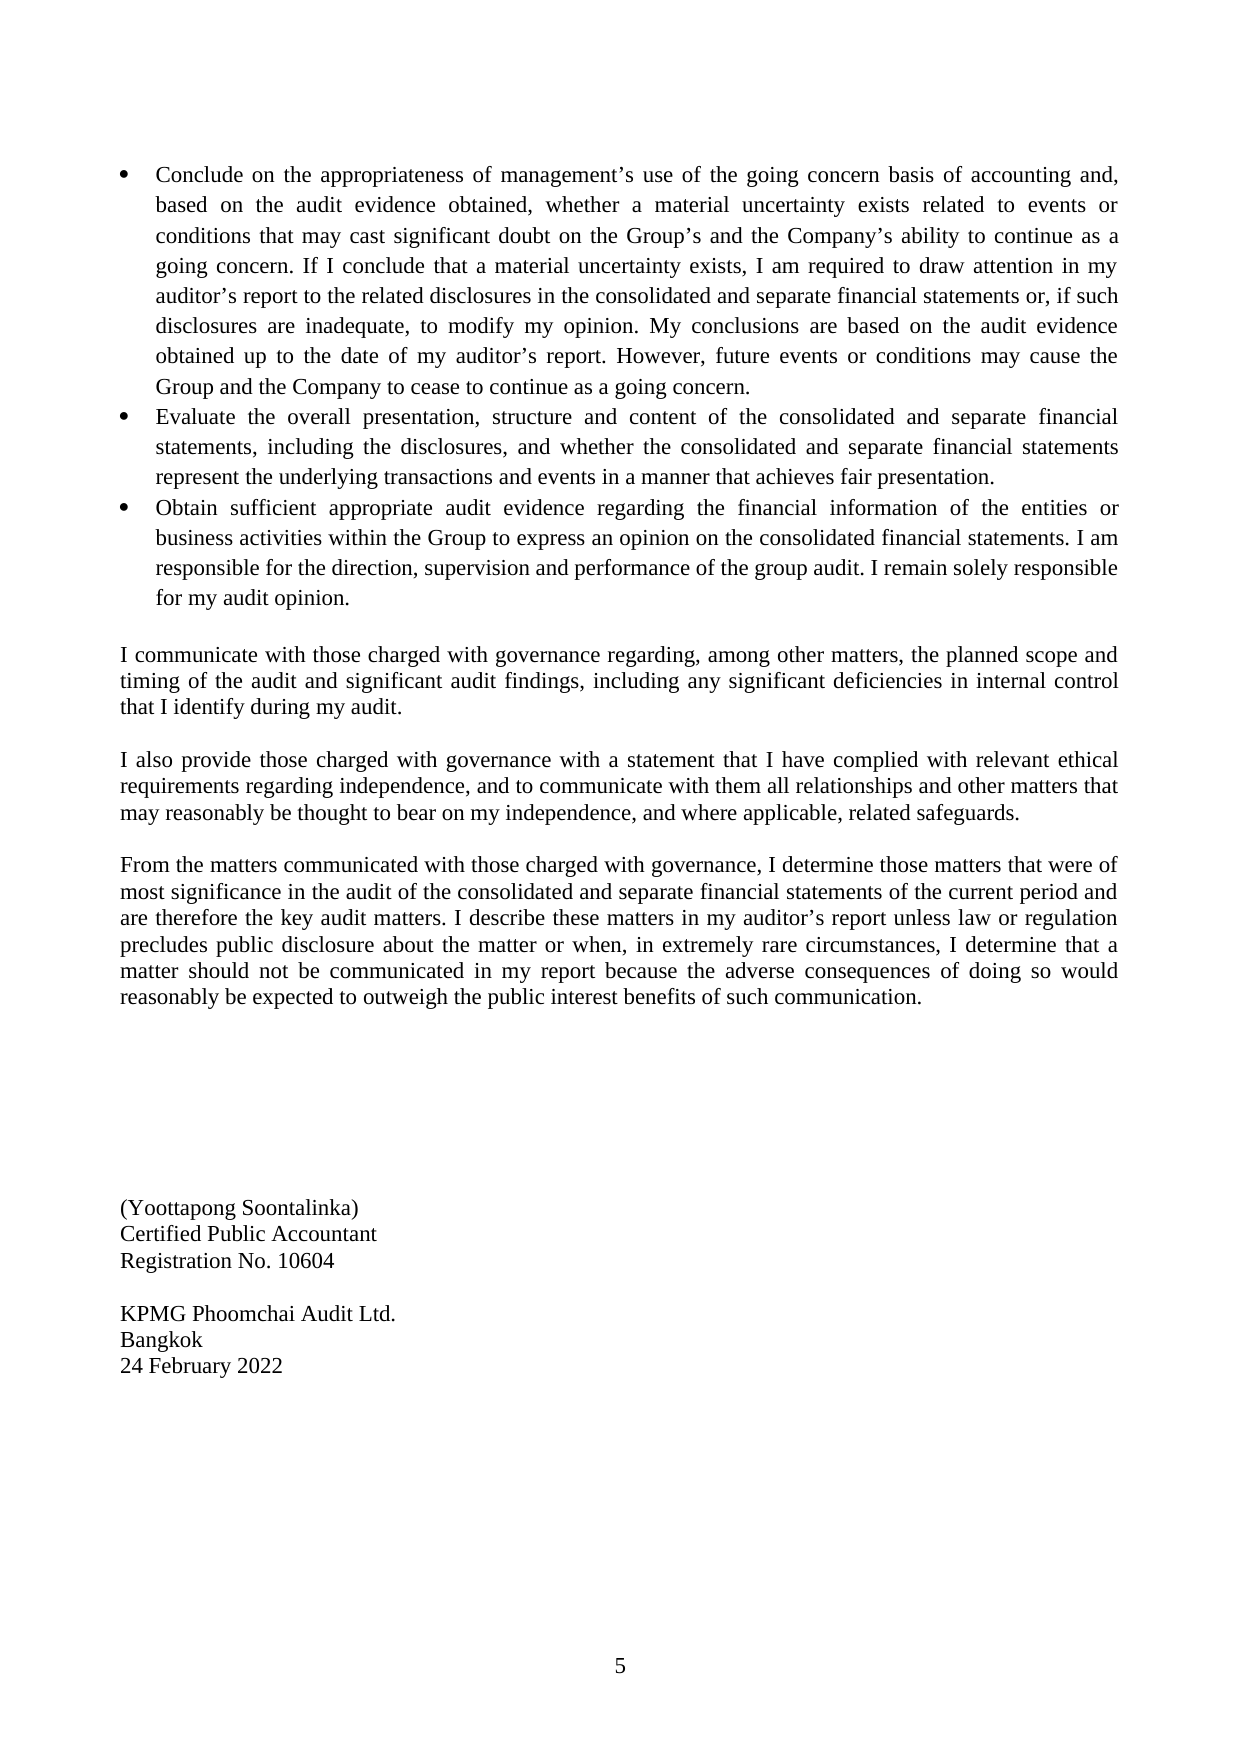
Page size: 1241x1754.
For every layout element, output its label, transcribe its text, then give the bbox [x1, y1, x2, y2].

text I also provide those charged with governance with a statement that I have complied with relevant ethical requirements regarding independence, and to communicate with them all relationships and other matters that may reasonably be thought to bear on my independence, and where applicable, related safeguards. [120, 746, 1120, 825]
text From the matters communicated with those charged with governance, I determine those matters that were of most significance in the audit of the consolidated and separate financial statements of the current period and are therefore the key audit matters. I describe these matters in my auditor’s report unless law or regulation precludes public disclosure about the matter or when, in extremely rare circumstances, I determine that a matter should not be communicated in my report because the adverse consequences of doing so would reasonably be expected to outweigh the public interest benefits of such communication. [120, 852, 1120, 1010]
list Obtain sufficient appropriate audit evidence regarding the financial information of the entities or business activities within the Group to express an opinion on the consolidated financial statements. I am responsible for the direction, supervision and performance of the group audit. I remain solely responsible for my audit opinion. [120, 493, 1120, 611]
list Evaluate the overall presentation, structure and content of the consolidated and separate financial statements, including the disclosures, and whether the consolidated and separate financial statements represent the underlying transactions and events in a manner that achieves fair presentation. [120, 403, 1120, 490]
text 24 February 2022 [120, 1352, 1125, 1379]
text KPMG Phoomchai Audit Ltd. [120, 1299, 1125, 1326]
text Registration No. 10604 [120, 1247, 1115, 1273]
text Certified Public Accountant [120, 1221, 1115, 1247]
text I communicate with those charged with governance regarding, among other matters, the planned scope and timing of the audit and significant audit findings, including any significant deficiencies in internal control that I identify during my audit. [120, 641, 1120, 720]
text (Yoottapong Soontalinka) [120, 1194, 1115, 1221]
text Bangkok [120, 1326, 1125, 1352]
list Conclude on the appropriateness of management’s use of the going concern basis of accounting and, based on the audit evidence obtained, whether a material uncertainty exists related to events or conditions that may cast significant doubt on the Group’s and the Company’s ability to continue as a going concern. If I conclude that a material uncertainty exists, I am required to draw attention in my auditor’s report to the related disclosures in the consolidated and separate financial statements or, if such disclosures are inadequate, to modify my opinion. My conclusions are based on the audit evidence obtained up to the date of my auditor’s report. However, future events or conditions may cause the Group and the Company to cease to continue as a going concern. [120, 161, 1120, 399]
